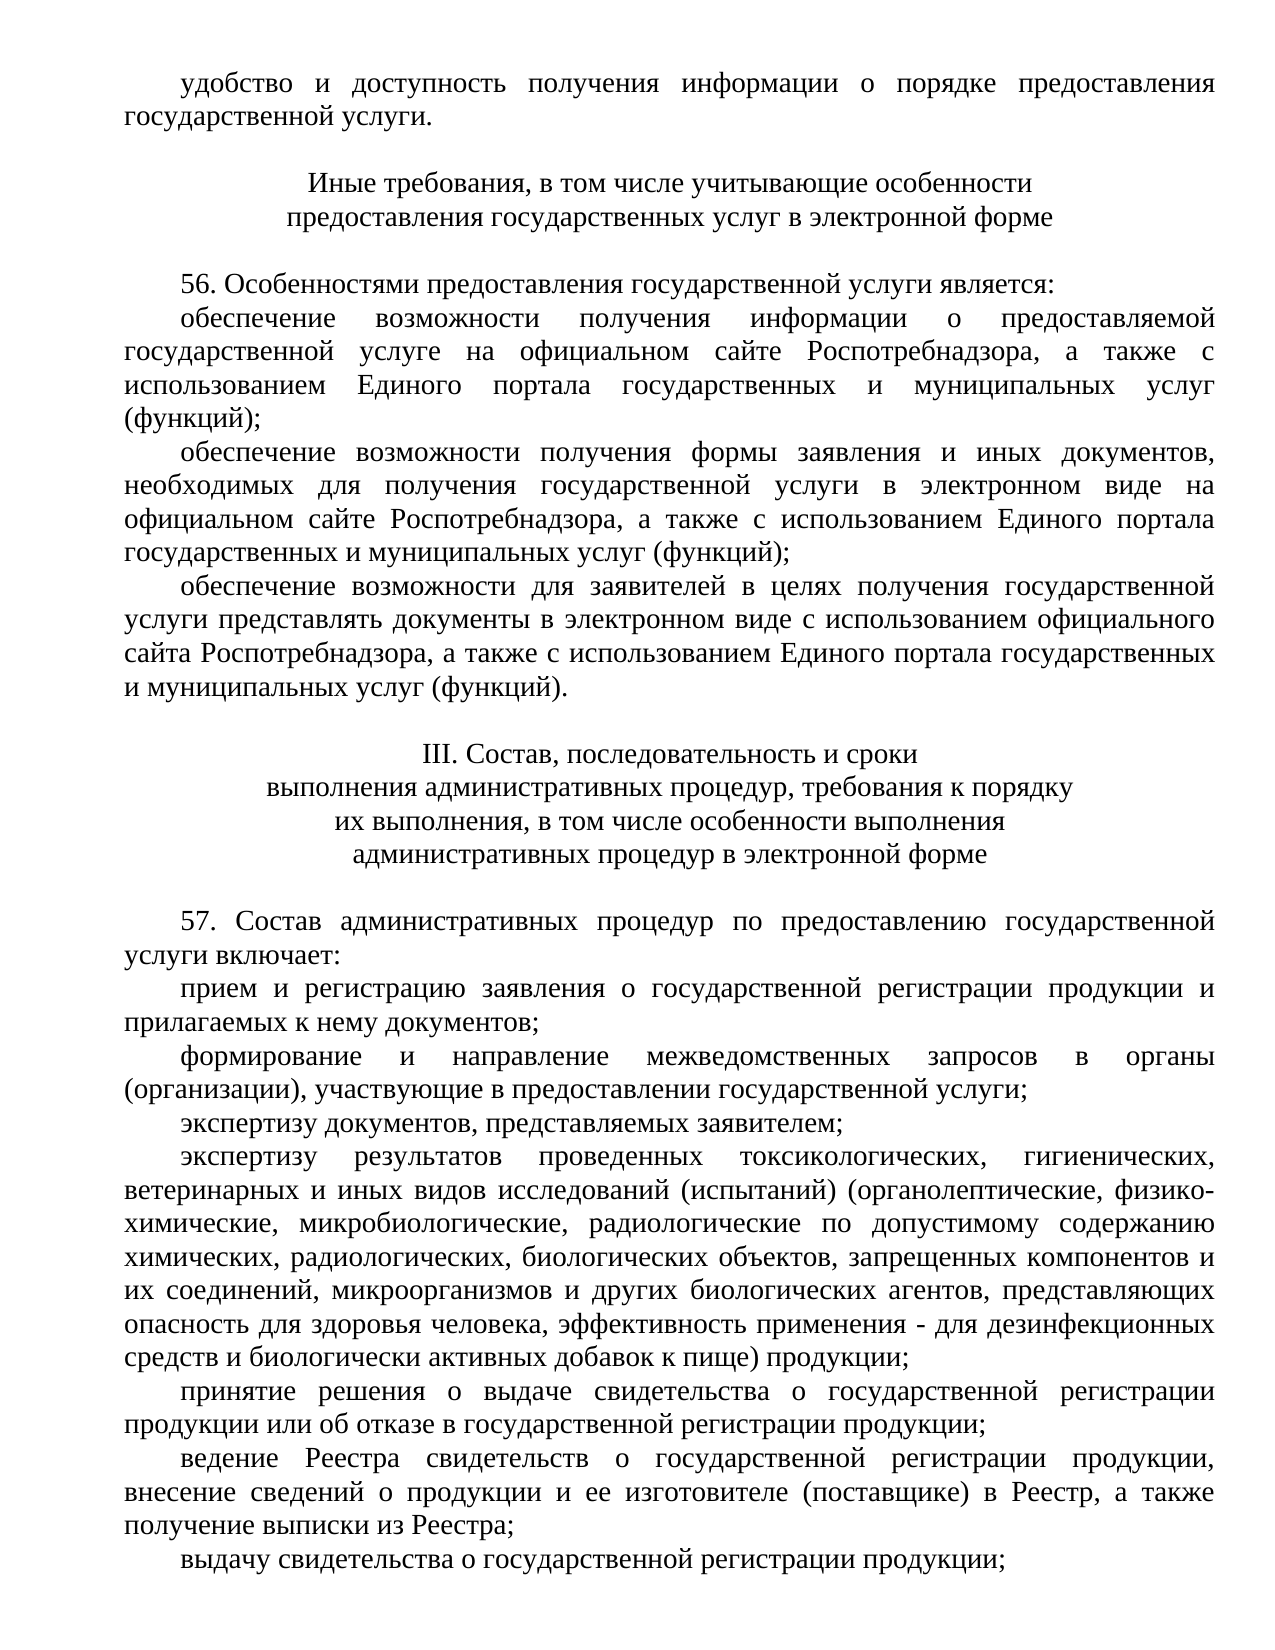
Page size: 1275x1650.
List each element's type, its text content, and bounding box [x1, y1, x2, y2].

text прием и регистрацию заявления о государственной регистрации продукции и прилагаемых к нему документов; [124, 971, 1216, 1038]
text экспертизу результатов проведенных токсикологических, гигиенических, ветеринарных и иных видов исследований (испытаний) (органолептические, физико-химические, микробиологические, радиологические по допустимому содержанию химических, радиологических, биологических объектов, запрещенных компонентов и их соединений, микроорганизмов и других биологических агентов, представляющих опасность для здоровья человека, эффективность применения - для дезинфекционных средств и биологически активных добавок к пище) продукции; [124, 1138, 1216, 1373]
text удобство и доступность получения информации о порядке предоставления государственной услуги. [124, 65, 1216, 132]
text 56. Особенностями предоставления государственной услуги является: [124, 266, 1216, 300]
text предоставления государственных услуг в электронной форме [124, 199, 1216, 233]
text обеспечение возможности получения формы заявления и иных документов, необходимых для получения государственной услуги в электронном виде на официальном сайте Роспотребнадзора, а также с использованием Единого портала государственных и муниципальных услуг (функций); [124, 434, 1216, 568]
text выполнения административных процедур, требования к порядку [124, 769, 1216, 803]
text формирование и направление межведомственных запросов в органы (организации), участвующие в предоставлении государственной услуги; [124, 1038, 1216, 1105]
text Иные требования, в том числе учитывающие особенности [124, 166, 1216, 199]
text административных процедур в электронной форме [124, 836, 1216, 870]
text обеспечение возможности получения информации о предоставляемой государственной услуге на официальном сайте Роспотребнадзора, а также с использованием Единого портала государственных и муниципальных услуг (функций); [124, 300, 1216, 434]
text экспертизу документов, представляемых заявителем; [124, 1105, 1216, 1138]
text принятие решения о выдаче свидетельства о государственной регистрации продукции или об отказе в государственной регистрации продукции; [124, 1373, 1216, 1440]
text 57. Состав административных процедур по предоставлению государственной услуги включает: [124, 903, 1216, 971]
text обеспечение возможности для заявителей в целях получения государственной услуги представлять документы в электронном виде с использованием официального сайта Роспотребнадзора, а также с использованием Единого портала государственных и муниципальных услуг (функций). [124, 568, 1216, 702]
text ведение Реестра свидетельств о государственной регистрации продукции, внесение сведений о продукции и ее изготовителе (поставщике) в Реестр, а также получение выписки из Реестра; [124, 1440, 1216, 1541]
text их выполнения, в том числе особенности выполнения [124, 803, 1216, 836]
text выдачу свидетельства о государственной регистрации продукции; [124, 1541, 1216, 1574]
text III. Состав, последовательность и сроки [124, 736, 1216, 769]
